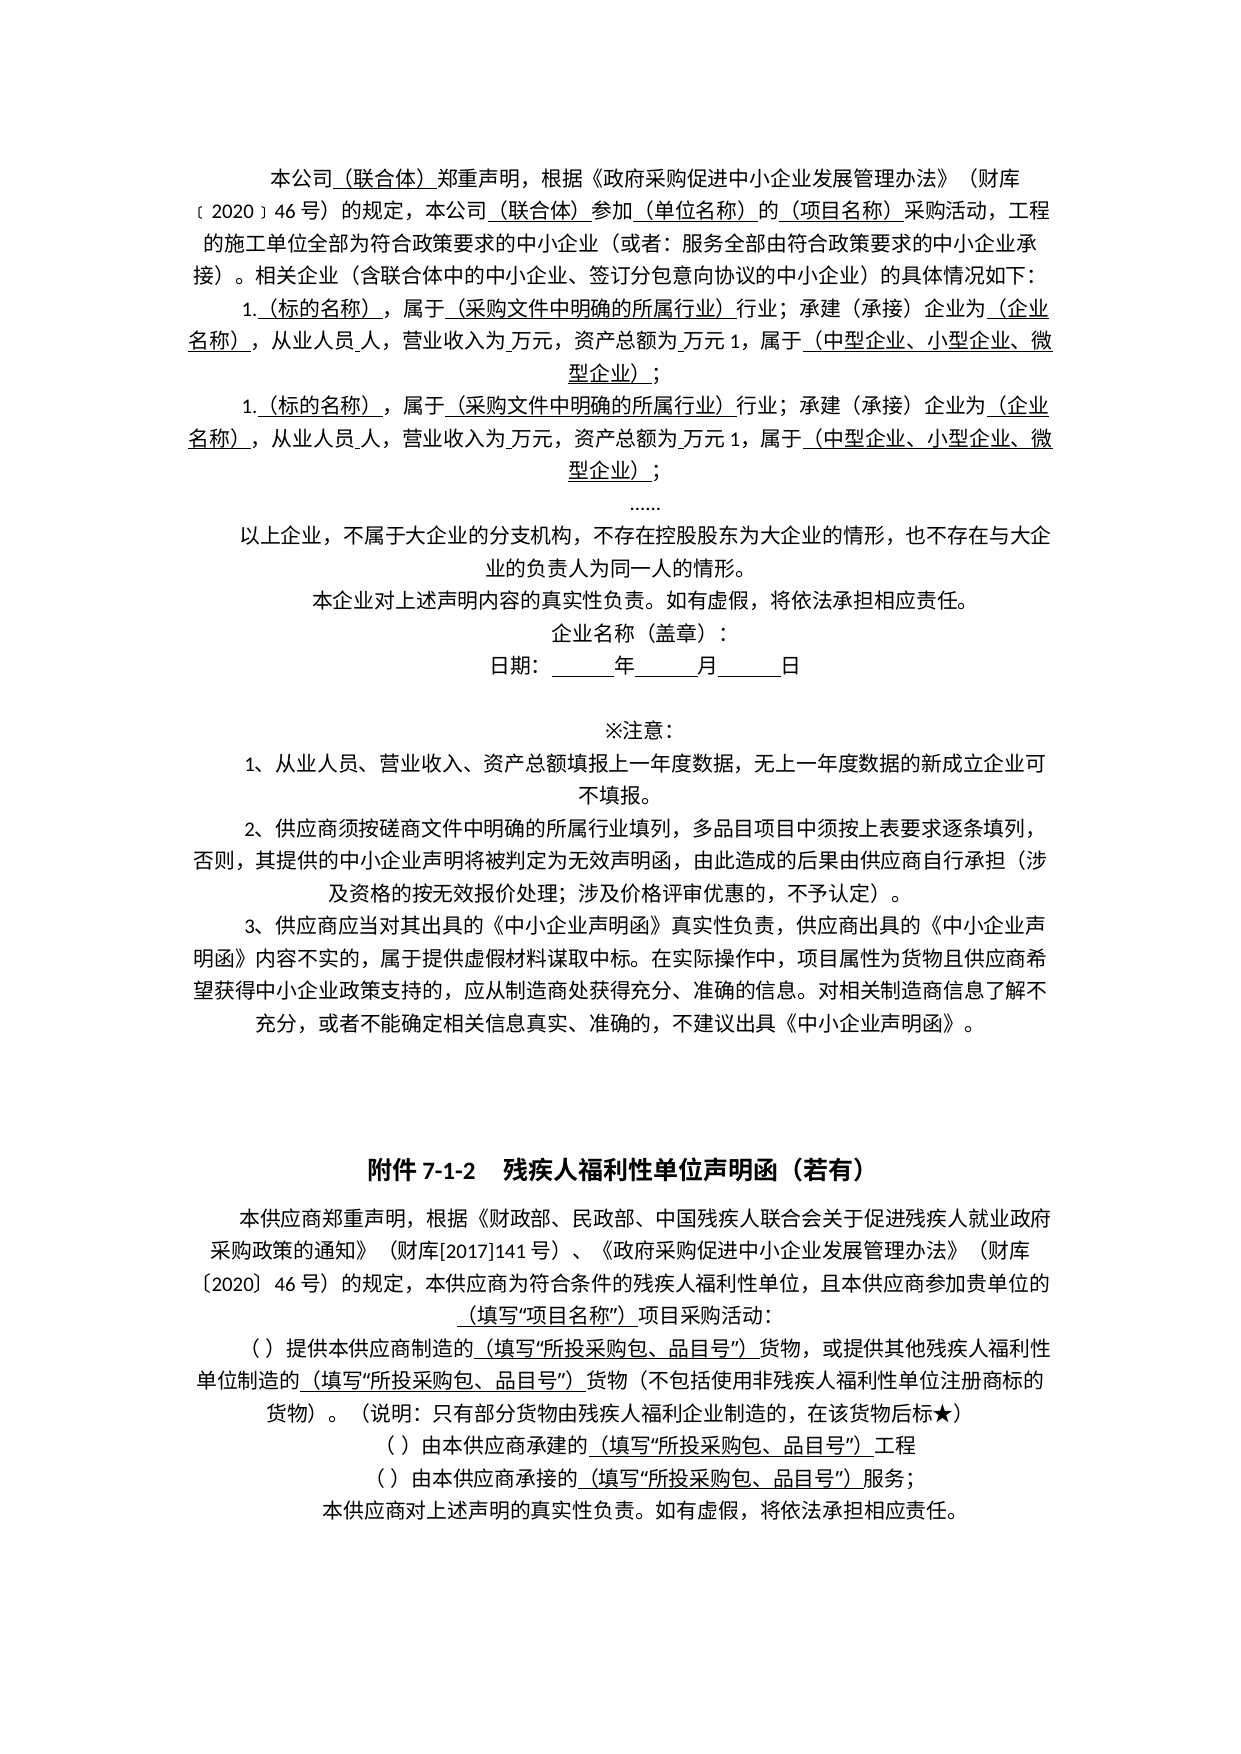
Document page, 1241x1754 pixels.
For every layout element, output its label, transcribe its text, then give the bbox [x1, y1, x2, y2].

text 1.（标的名称），属于（采购文件中明确的所属行业）行业；承建（承接）企业为（企业名称），从业人员 人，营业收入为 万元，资产总额为 万元1，属于（中型企业、小型企业、微型企业）； [187, 389, 1053, 487]
text ※注意： [187, 714, 1053, 747]
text 2、供应商须按磋商文件中明确的所属行业填列，多品目项目中须按上表要求逐条填列，否则，其提供的中小企业声明将被判定为无效声明函，由此造成的后果由供应商自行承担（涉及资格的按无效报价处理；涉及价格评审优惠的，不予认定）。 [187, 812, 1053, 909]
text 日期： 年 月 日 [187, 649, 1053, 714]
text （ ）由本供应商承建的（填写“所投采购包、品目号”）工程 [187, 1429, 1053, 1462]
text 本供应商郑重声明，根据《财政部、民政部、中国残疾人联合会关于促进残疾人就业政府采购政策的通知》（财库[2017]141号）、《政府采购促进中小企业发展管理办法》（财库〔2020〕46号）的规定，本供应商为符合条件的残疾人福利性单位，且本供应商参加贵单位的（填写“项目名称”）项目采购活动： [187, 1202, 1053, 1332]
text 以上企业，不属于大企业的分支机构，不存在控股股东为大企业的情形，也不存在与大企业的负责人为同一人的情形。 [187, 519, 1053, 584]
text 本公司（联合体）郑重声明，根据《政府采购促进中小企业发展管理办法》（财库﹝2020﹞46号）的规定，本公司（联合体）参加（单位名称）的（项目名称）采购活动，工程的施工单位全部为符合政策要求的中小企业（或者：服务全部由符合政策要求的中小企业承接）。相关企业（含联合体中的中小企业、签订分包意向协议的中小企业）的具体情况如下： [187, 162, 1053, 292]
text （ ）提供本供应商制造的（填写“所投采购包、品目号”）货物，或提供其他残疾人福利性单位制造的（填写“所投采购包、品目号”）货物（不包括使用非残疾人福利性单位注册商标的货物）。（说明：只有部分货物由残疾人福利企业制造的，在该货物后标★） [187, 1332, 1053, 1429]
text （ ）由本供应商承接的（填写“所投采购包、品目号”）服务； [187, 1462, 1053, 1494]
text 附件7-1-2 残疾人福利性单位声明函（若有） [187, 1137, 1053, 1202]
text 1.（标的名称），属于（采购文件中明确的所属行业）行业；承建（承接）企业为（企业名称），从业人员 人，营业收入为 万元，资产总额为 万元1，属于（中型企业、小型企业、微型企业）； [187, 292, 1053, 389]
text 企业名称（盖章）： [187, 617, 1053, 649]
text ...... [187, 487, 1053, 519]
text 3、供应商应当对其出具的《中小企业声明函》真实性负责，供应商出具的《中小企业声明函》内容不实的，属于提供虚假材料谋取中标。在实际操作中，项目属性为货物且供应商希望获得中小企业政策支持的，应从制造商处获得充分、准确的信息。对相关制造商信息了解不充分，或者不能确定相关信息真实、准确的，不建议出具《中小企业声明函》。 [187, 909, 1053, 1072]
text 1、从业人员、营业收入、资产总额填报上一年度数据，无上一年度数据的新成立企业可不填报。 [187, 747, 1053, 812]
text 本供应商对上述声明的真实性负责。如有虚假，将依法承担相应责任。 [187, 1494, 1053, 1592]
text 本企业对上述声明内容的真实性负责。如有虚假，将依法承担相应责任。 [187, 584, 1053, 617]
